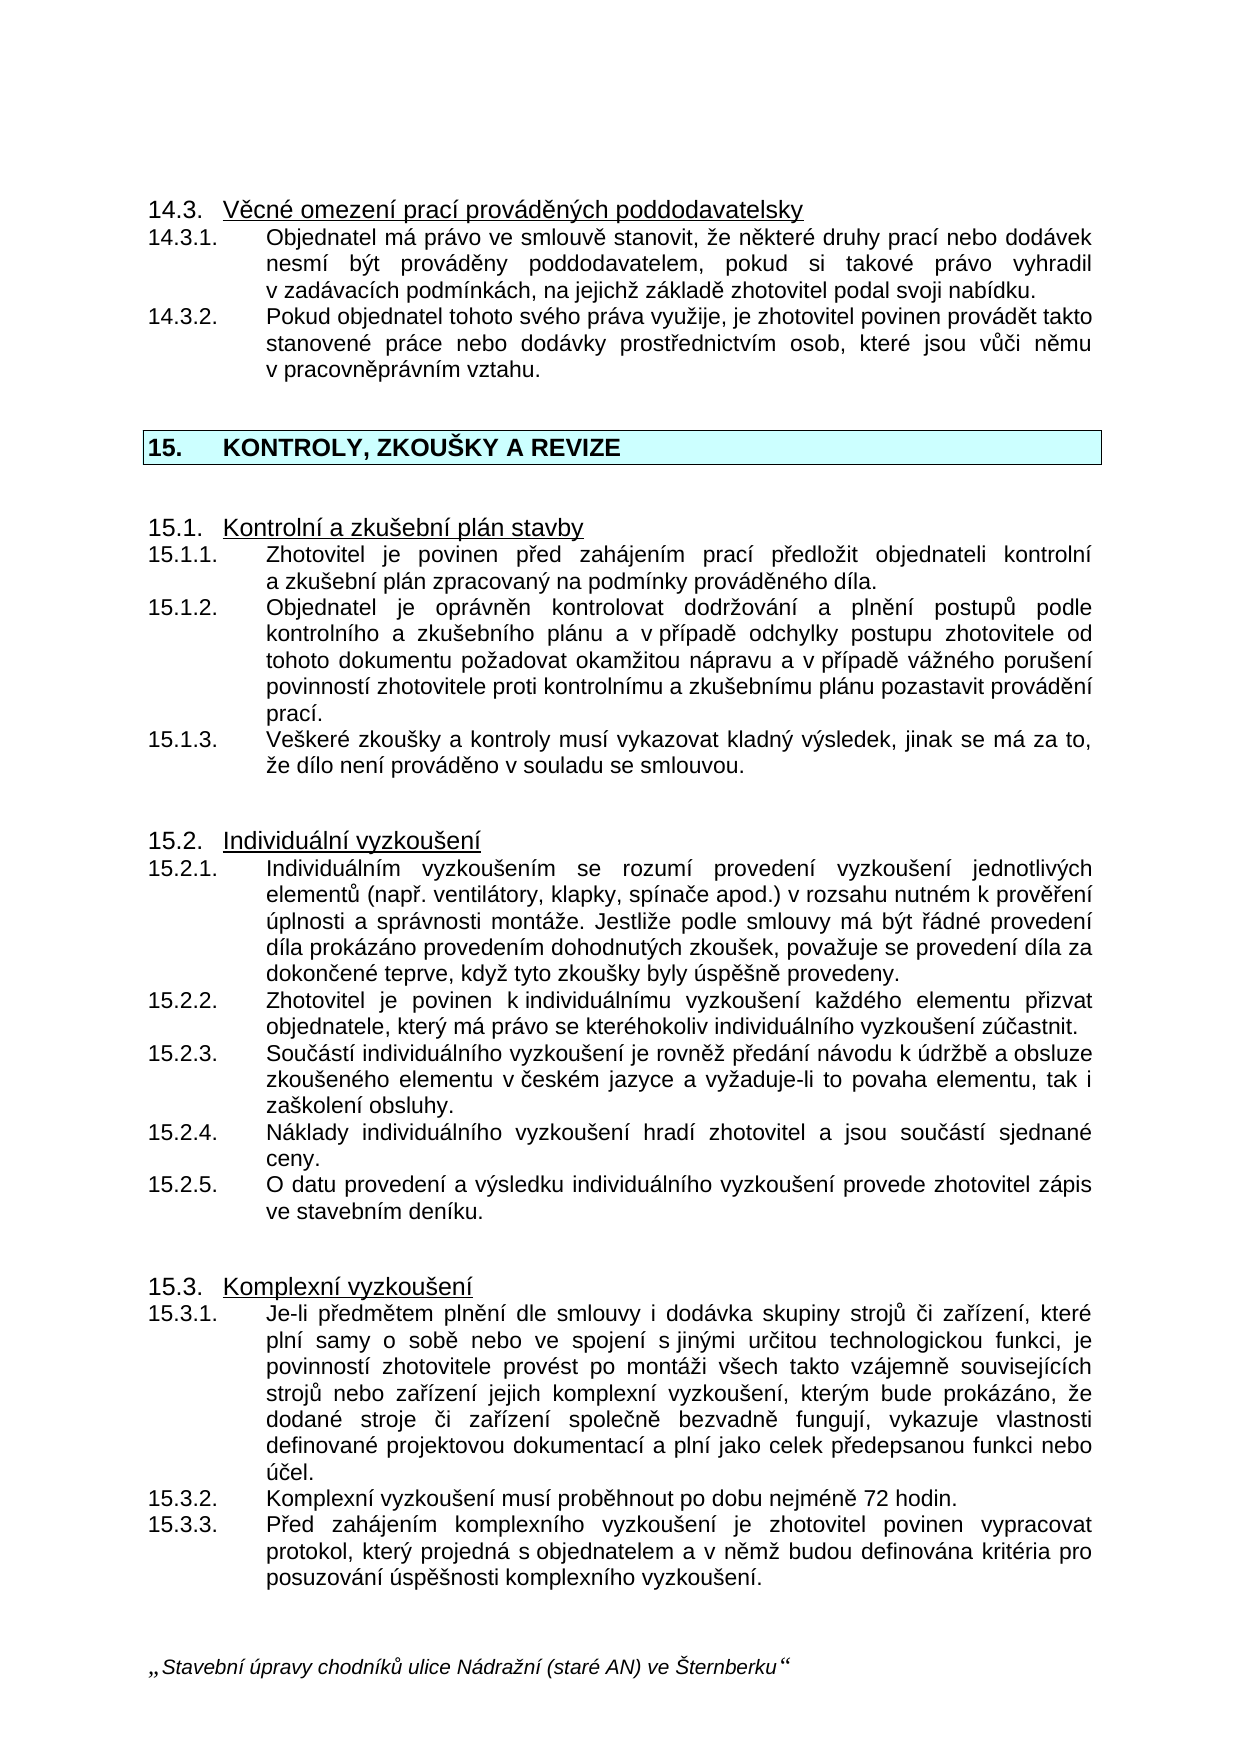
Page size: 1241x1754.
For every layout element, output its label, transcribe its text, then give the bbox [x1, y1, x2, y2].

list Objednatel má právo ve smlouvě stanovit, že některé druhy prací nebo dodávek nesmí být prováděny poddodavatelem, pokud si takové právo vyhradil v zadávacích podmínkách, na jejichž základě zhotovitel podal svoji nabídku. [148, 224, 1093, 303]
list Veškeré zkoušky a kontroly musí vykazovat kladný výsledek, jinak se má za to, že dílo není prováděno v souladu se smlouvou. [148, 726, 1093, 778]
list Komplexní vyzkoušení musí proběhnout po dobu nejméně 72 hodin. [148, 1485, 1093, 1511]
list O datu provedení a výsledku individuálního vyzkoušení provede zhotovitel zápis ve stavebním deníku. [148, 1171, 1093, 1224]
list Individuálním vyzkoušením se rozumí provedení vyzkoušení jednotlivých elementů (např. ventilátory, klapky, spínače apod.) v rozsahu nutném k prověření úplnosti a správnosti montáže. Jestliže podle smlouvy má být řádné provedení díla prokázáno provedením dohodnutých zkoušek, považuje se provedení díla za dokončené teprve, když tyto zkoušky byly úspěšně provedeny. [148, 855, 1093, 987]
list Zhotovitel je povinen k individuálnímu vyzkoušení každého elementu přizvat objednatele, který má právo se kteréhokoliv individuálního vyzkoušení zúčastnit. [148, 987, 1093, 1039]
list Pokud objednatel tohoto svého práva využije, je zhotovitel povinen provádět takto stanovené práce nebo dodávky prostřednictvím osob, které jsou vůči němu v pracovněprávním vztahu. [148, 303, 1093, 382]
list Kontrolní a zkušební plán stavby [148, 513, 1093, 541]
text Kontroly, zkoušky a revize [144, 431, 1101, 464]
list Náklady individuálního vyzkoušení hradí zhotovitel a jsou součástí sjednané ceny. [148, 1118, 1093, 1171]
list Individuální vyzkoušení [148, 826, 1093, 855]
list Věcné omezení prací prováděných poddodavatelsky [148, 195, 1093, 224]
list Zhotovitel je povinen před zahájením prací předložit objednateli kontrolní a zkušební plán zpracovaný na podmínky prováděného díla. [148, 541, 1093, 594]
list Komplexní vyzkoušení [148, 1272, 1093, 1300]
list Je-li předmětem plnění dle smlouvy i dodávka skupiny strojů či zařízení, které plní samy o sobě nebo ve spojení s jinými určitou technologickou funkci, je povinností zhotovitele provést po montáži všech takto vzájemně souvisejících strojů nebo zařízení jejich komplexní vyzkoušení, kterým bude prokázáno, že dodané stroje či zařízení společně bezvadně fungují, vykazuje vlastnosti definované projektovou dokumentací a plní jako celek předepsanou funkci nebo účel. [148, 1300, 1093, 1485]
list Před zahájením komplexního vyzkoušení je zhotovitel povinen vypracovat protokol, který projedná s objednatelem a v němž budou definována kritéria pro posuzování úspěšnosti komplexního vyzkoušení. [148, 1511, 1093, 1590]
list Součástí individuálního vyzkoušení je rovněž předání návodu k údržbě a obsluze zkoušeného elementu v českém jazyce a vyžaduje-li to povaha elementu, tak i zaškolení obsluhy. [148, 1039, 1093, 1118]
list Objednatel je oprávněn kontrolovat dodržování a plnění postupů podle kontrolního a zkušebního plánu a v případě odchylky postupu zhotovitele od tohoto dokumentu požadovat okamžitou nápravu a v případě vážného porušení povinností zhotovitele proti kontrolnímu a zkušebnímu plánu pozastavit provádění prací. [148, 594, 1093, 726]
